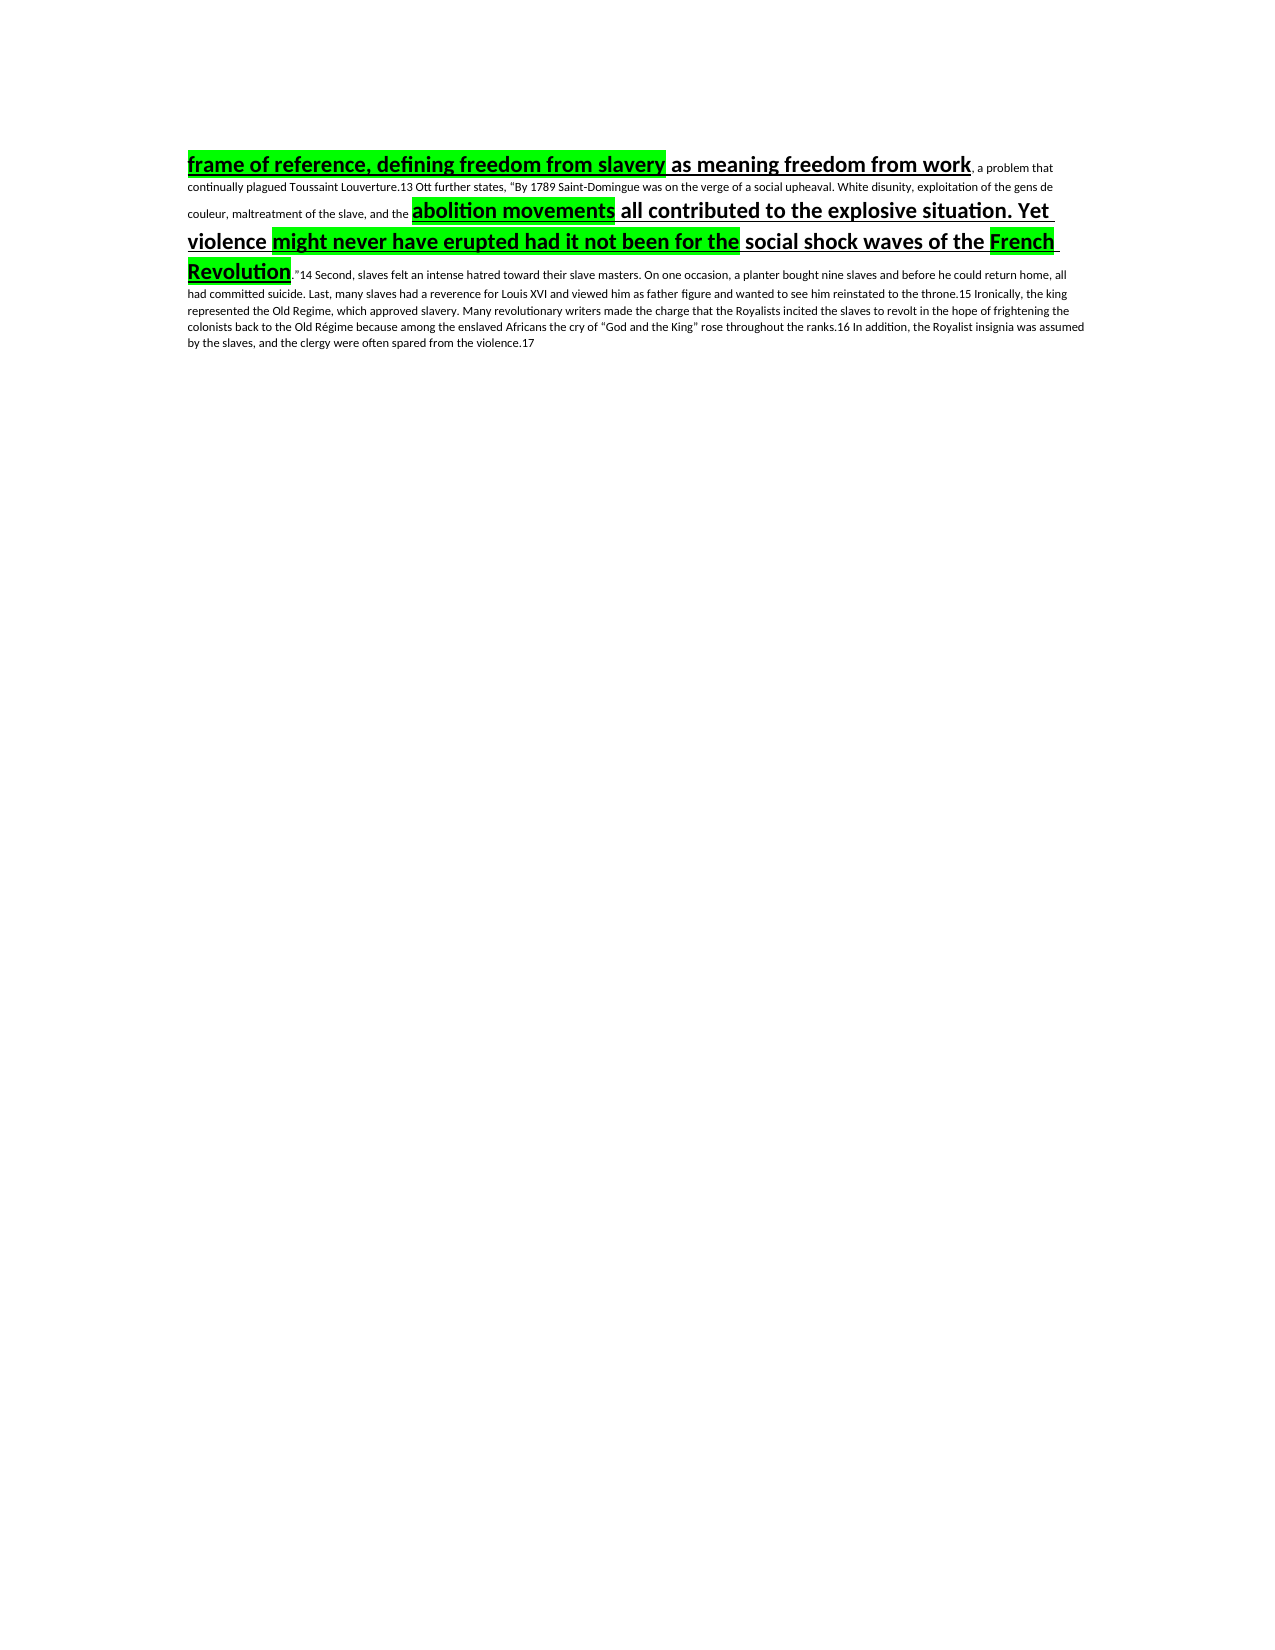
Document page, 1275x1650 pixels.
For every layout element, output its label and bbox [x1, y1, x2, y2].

text [187, 150, 1087, 351]
